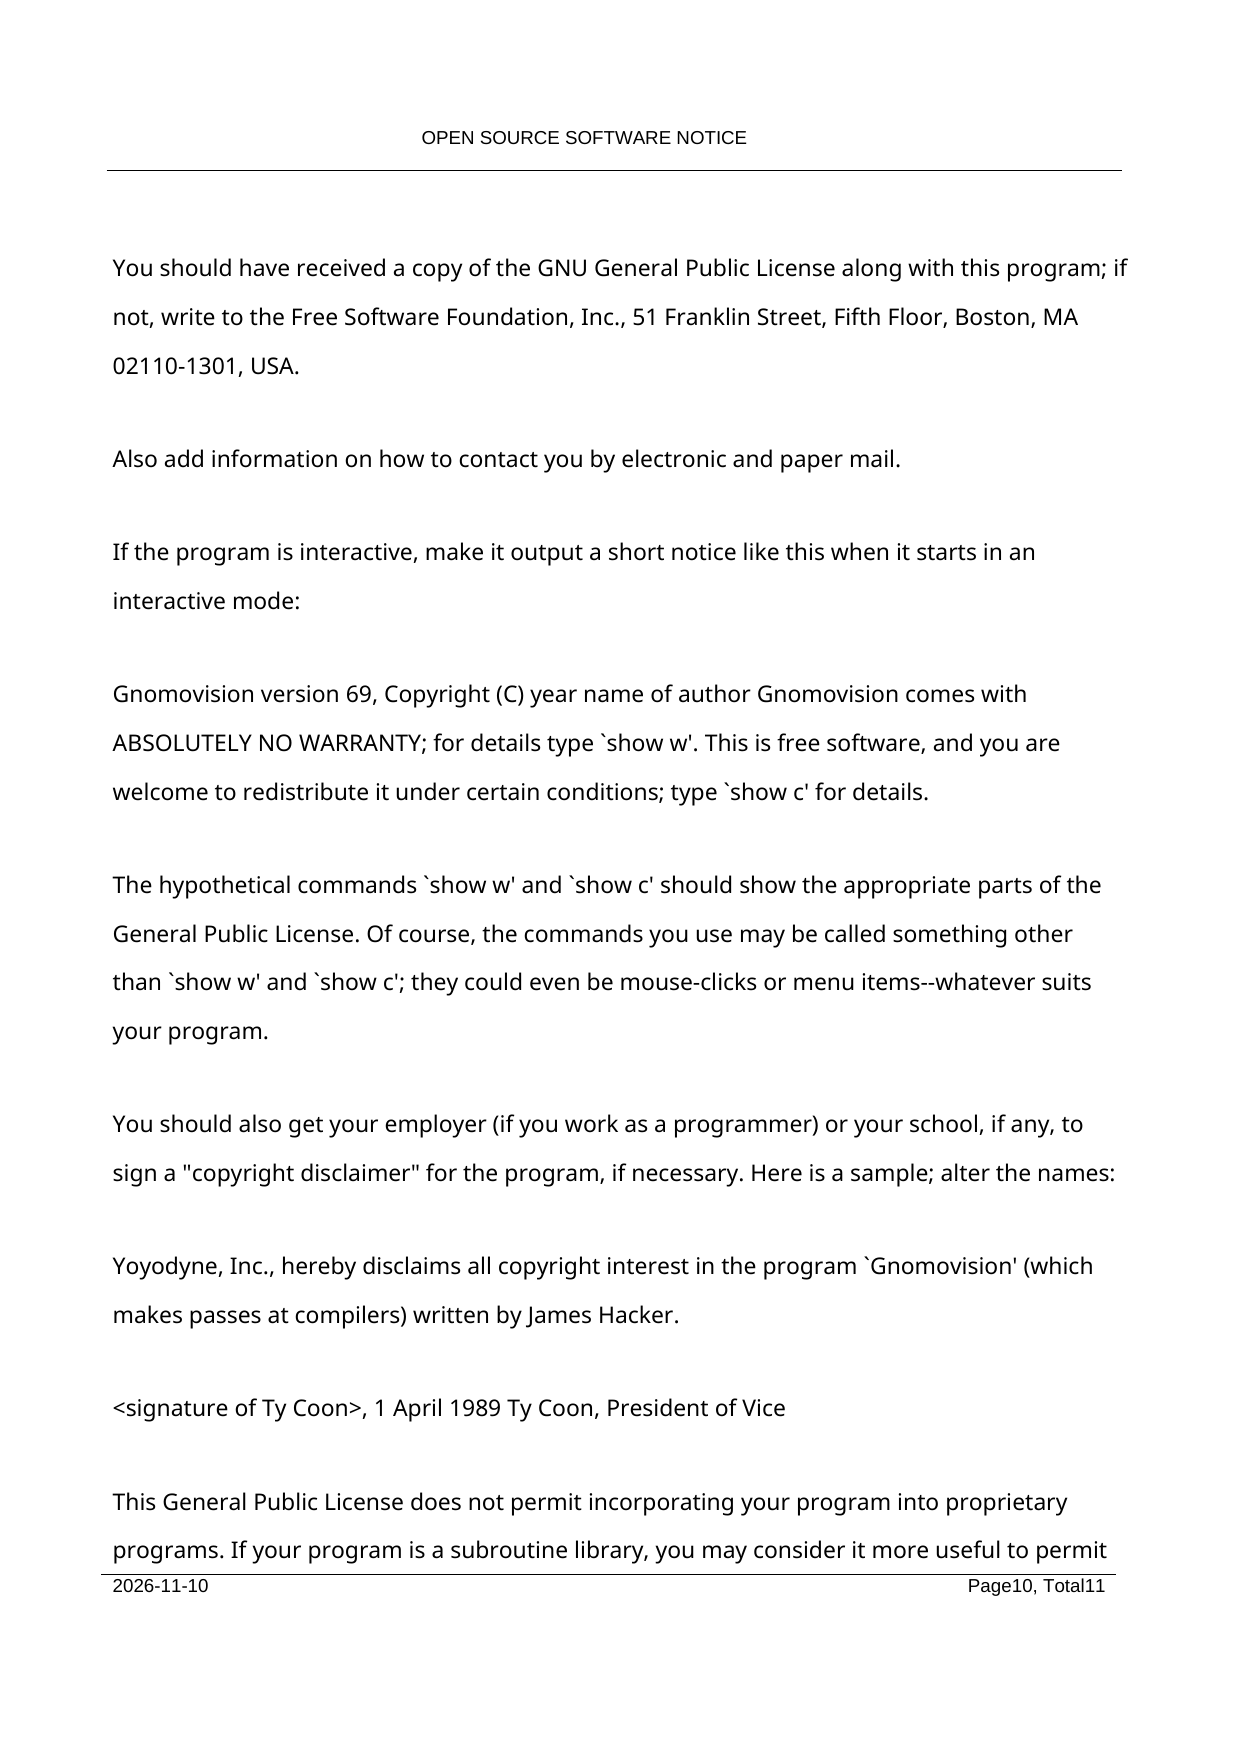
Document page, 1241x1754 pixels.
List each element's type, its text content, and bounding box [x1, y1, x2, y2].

text <signature of Ty Coon>, 1 April 1989 Ty Coon, President of Vice [112, 1392, 1128, 1424]
text You should have received a copy of the GNU General Public License along with this program; if not, write to the Free Software Foundation, Inc., 51 Franklin Street, Fifth Floor, Boston, MA 02110-1301, USA. [112, 251, 1128, 381]
text The hypothetical commands `show w' and `show c' should show the appropriate parts of the General Public License. Of course, the commands you use may be called something other than `show w' and `show c'; they could even be mouse-clicks or menu items--whatever suits your program. [112, 868, 1128, 1047]
text Gnomovision version 69, Copyright (C) year name of author Gnomovision comes with ABSOLUTELY NO WARRANTY; for details type `show w'. This is free software, and you are welcome to redistribute it under certain conditions; type `show c' for details. [112, 677, 1128, 807]
text You should also get your employer (if you work as a programmer) or your school, if any, to sign a "copyright disclaimer" for the program, if necessary. Here is a sample; alter the names: [112, 1108, 1128, 1189]
text Yoyodyne, Inc., hereby disclaims all copyright interest in the program `Gnomovision' (which makes passes at compilers) written by James Hacker. [112, 1249, 1128, 1331]
text If the program is interactive, make it output a short notice like this when it starts in an interactive mode: [112, 535, 1128, 617]
text Also add information on how to contact you by electronic and paper mail. [112, 442, 1128, 475]
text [112, 1485, 1128, 1566]
